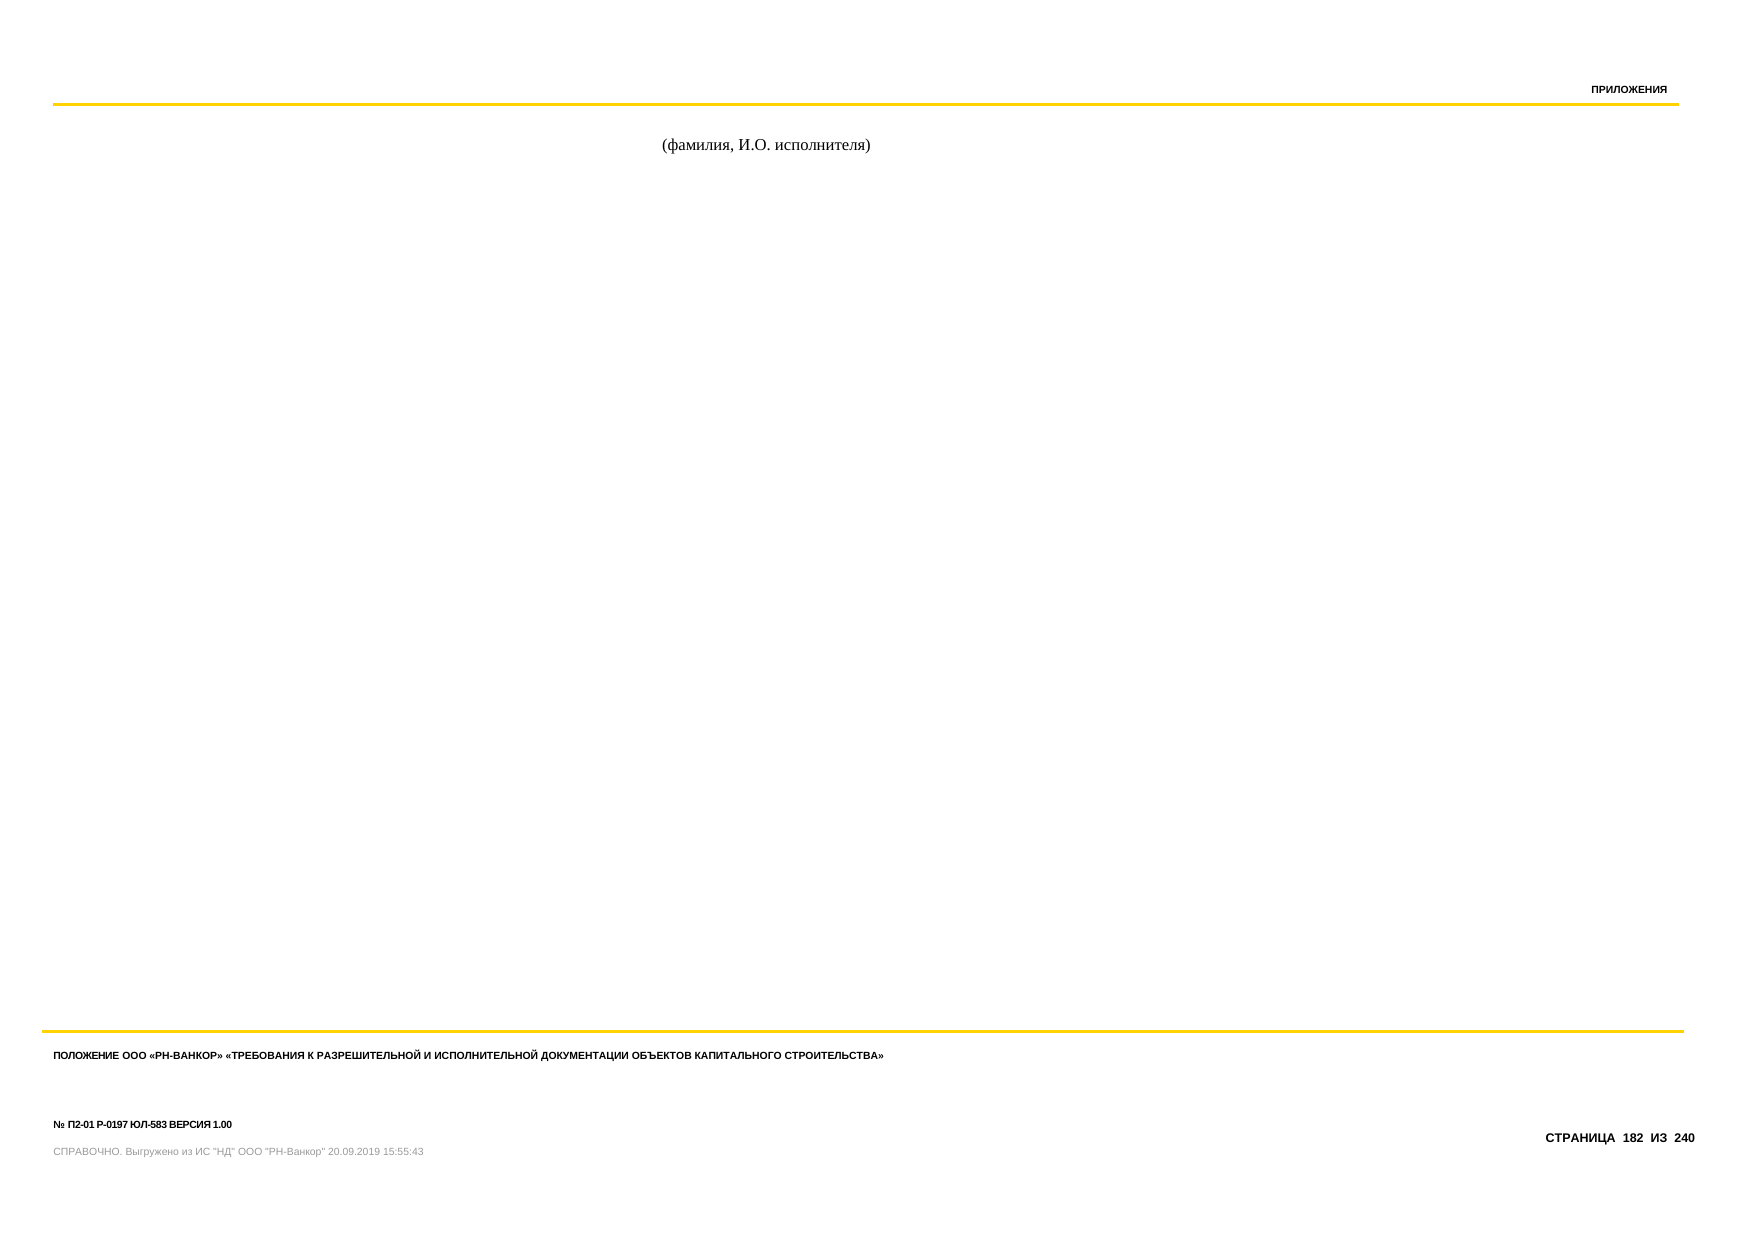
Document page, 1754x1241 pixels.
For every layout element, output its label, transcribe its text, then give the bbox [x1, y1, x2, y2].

text (фамилия, И.О. исполнителя) [53, 135, 1695, 154]
